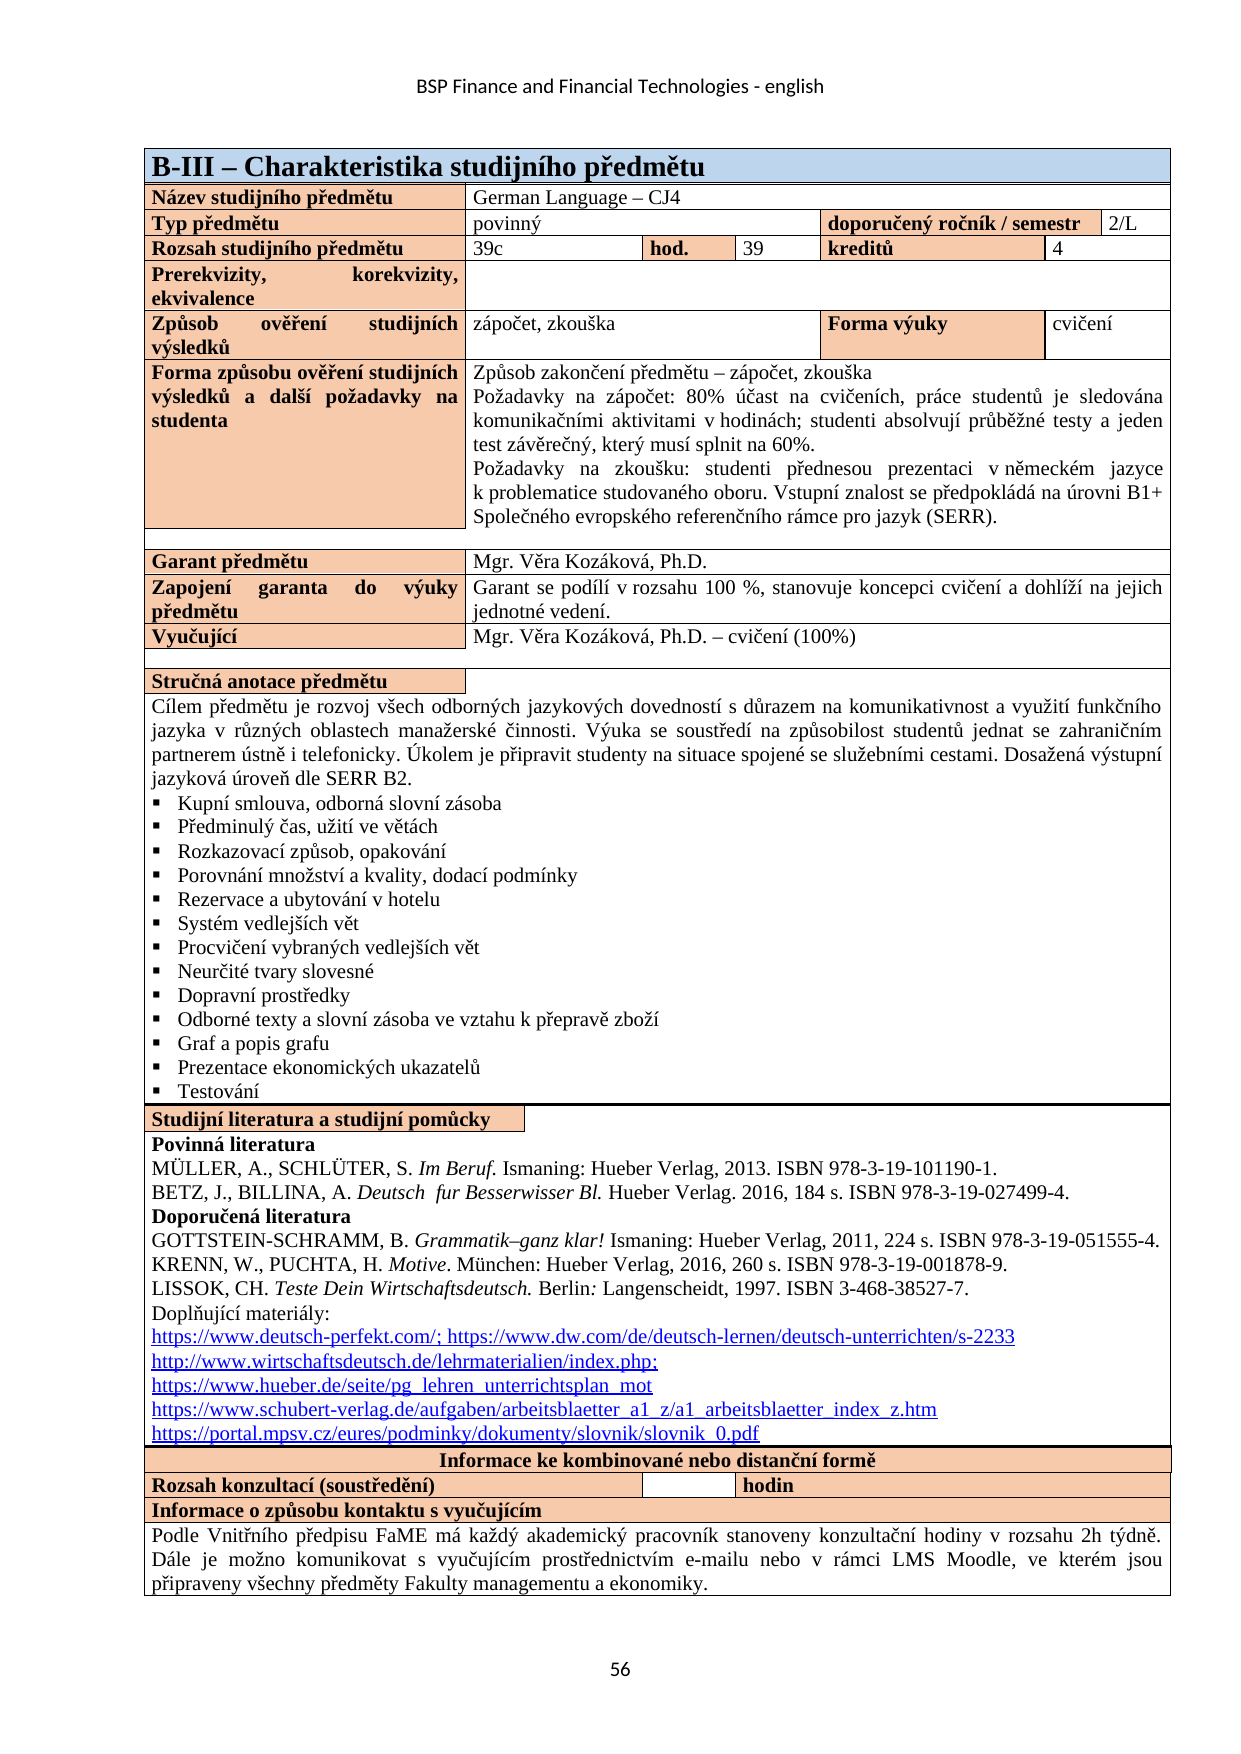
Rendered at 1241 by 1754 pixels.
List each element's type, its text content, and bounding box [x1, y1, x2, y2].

table_cell Mgr. Věra Kozáková, Ph.D. – cvičení (100%) [466, 624, 1170, 648]
table_cell Garant předmětu [145, 550, 465, 573]
table_cell Způsob zakončení předmětu – zápočet, zkouška Požadavky na zápočet: 80% účast na cvičeních, práce studentů je sledována komunikačními aktivitami v hodinách; studenti absolvují průběžné testy a jeden test závěrečný, který musí splnit na 60%. Požadavky na zkoušku: studenti přednesou prezentaci v německém jazyce k problematice studovaného oboru. Vstupní znalost se předpokládá na úrovni B1+ Společného evropského referenčního rámce pro jazyk (SERR). [466, 360, 1170, 528]
table_cell 39c [466, 236, 642, 260]
table_cell Forma výuky [821, 311, 1044, 359]
table_cell Forma způsobu ověření studijních výsledků a další požadavky na studenta [145, 360, 465, 528]
table_cell doporučený ročník / semestr [821, 210, 1101, 235]
table_cell B-III – Charakteristika studijního předmětu [145, 149, 1170, 182]
table_cell Cílem předmětu je rozvoj všech odborných jazykových dovedností s důrazem na komunikativnost a využití funkčního jazyka v různých oblastech manažerské činnosti. Výuka se soustředí na způsobilost studentů jednat se zahraničním partnerem ústně i telefonicky. Úkolem je připravit studenty na situace spojené se služebními cestami. Dosažená výstupní jazyková úroveň dle SERR B2. Kupní smlouva, odborná slovní zásoba Předminulý čas, užití ve větách Rozkazovací způsob, opakování Porovnání množství a kvality, dodací podmínky Rezervace a ubytování v hotelu Systém vedlejších vět Procvičení vybraných vedlejších vět Neurčité tvary slovesné Dopravní prostředky Odborné texty a slovní zásoba ve vztahu k přepravě zboží Graf a popis grafu Prezentace ekonomických ukazatelů Testování [145, 693, 1170, 1103]
table_cell [525, 1106, 1170, 1131]
table_cell Mgr. Věra Kozáková, Ph.D. [466, 550, 1170, 573]
table_cell Rozsah konzultací (soustředění) [145, 1473, 642, 1497]
table_cell cvičení [1046, 311, 1170, 359]
table_cell Povinná literatura MÜLLER, A., SCHLÜTER, S. Im Beruf. Ismaning: Hueber Verlag, 2013. ISBN 978-3-19-101190-1. BETZ, J., BILLINA, A. Deutsch fur Besserwisser Bl. Hueber Verlag. 2016, 184 s. ISBN 978-3-19-027499-4. Doporučená literatura GOTTSTEIN-SCHRAMM, B. Grammatik–ganz klar! Ismaning: Hueber Verlag, 2011, 224 s. ISBN 978-3-19-051555-4. KRENN, W., PUCHTA, H. Motive. München: Hueber Verlag, 2016, 260 s. ISBN 978-3-19-001878-9. LISSOK, CH. Teste Dein Wirtschaftsdeutsch. Berlin: Langenscheidt, 1997. ISBN 3-468-38527-7. Doplňující materiály: https://www.deutsch-perfekt.com/; https://www.dw.com/de/deutsch-lernen/deutsch-unterrichten/s-2233 http://www.wirtschaftsdeutsch.de/lehrmaterialien/index.php; https://www.hueber.de/seite/pg_lehren_unterrichtsplan_mot https://www.schubert-verlag.de/aufgaben/arbeitsblaetter_a1_z/a1_arbeitsblaetter_index_z.htm https://portal.mpsv.cz/eures/podminky/dokumenty/slovnik/slovnik_0.pdf [145, 1131, 1170, 1445]
table_cell hod. [643, 236, 735, 260]
table_cell povinný [466, 210, 820, 235]
table_cell Prerekvizity, korekvizity, ekvivalence [145, 261, 465, 309]
table_cell [145, 528, 1170, 548]
table_cell Studijní literatura a studijní pomůcky [145, 1106, 524, 1131]
table_cell 39 [736, 236, 820, 260]
table_cell Informace ke kombinované nebo distanční formě [145, 1448, 1171, 1472]
table_cell Stručná anotace předmětu [145, 669, 465, 693]
table_cell Garant se podílí v rozsahu 100 %, stanovuje koncepci cvičení a dohlíží na jejich jednotné vedení. [466, 575, 1170, 623]
table_cell 4 [1046, 236, 1170, 260]
table_cell German Language – CJ4 [466, 185, 1170, 209]
table_cell [466, 669, 1170, 693]
table_cell Název studijního předmětu [145, 185, 465, 209]
table_cell Typ předmětu [145, 210, 465, 235]
table_cell kreditů [821, 236, 1044, 260]
table_cell [145, 648, 1170, 668]
table_cell zápočet, zkouška [466, 311, 820, 359]
table_cell [466, 261, 1170, 309]
table_cell Zapojení garanta do výuky předmětu [145, 575, 465, 623]
table_cell Podle Vnitřního předpisu FaME má každý akademický pracovník stanoveny konzultační hodiny v rozsahu 2h týdně. Dále je možno komunikovat s vyučujícím prostřednictvím e-mailu nebo v rámci LMS Moodle, ve kterém jsou připraveny všechny předměty Fakulty managementu a ekonomiky. [145, 1523, 1170, 1595]
table_cell Vyučující [145, 624, 465, 648]
table_cell hodin [736, 1473, 1170, 1497]
table_cell Rozsah studijního předmětu [145, 236, 465, 260]
table_cell 2/L [1102, 210, 1170, 235]
table_cell Informace o způsobu kontaktu s vyučujícím [145, 1498, 1170, 1522]
table_cell [643, 1473, 735, 1497]
table_cell Způsob ověření studijních výsledků [145, 311, 465, 359]
